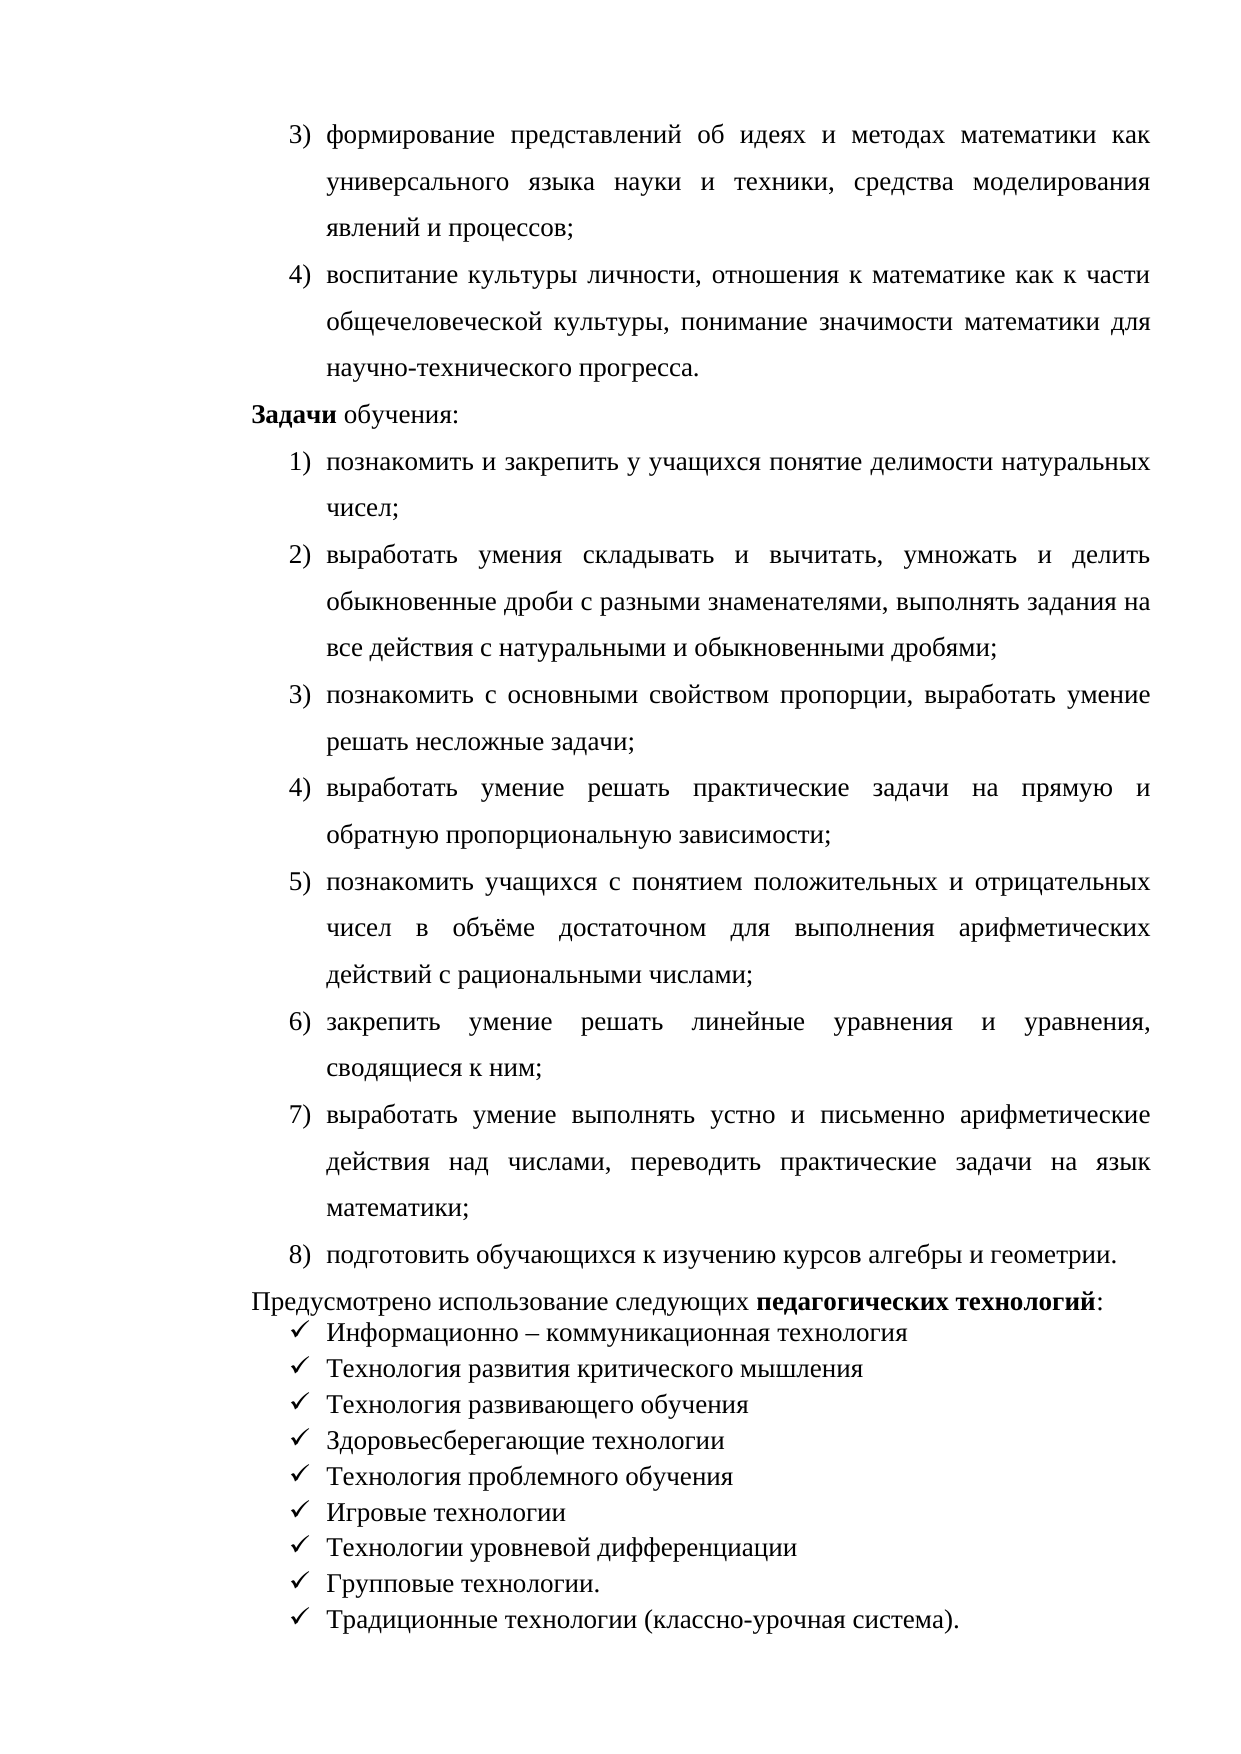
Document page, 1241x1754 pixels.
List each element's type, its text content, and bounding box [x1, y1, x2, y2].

text Задачи обучения: [177, 398, 1152, 429]
list Групповые технологии. [288, 1567, 1152, 1599]
list Традиционные технологии (классно-урочная система). [288, 1603, 1152, 1635]
list подготовить обучающихся к изучению курсов алгебры и геометрии. [288, 1238, 1152, 1269]
list Игровые технологии [288, 1496, 1152, 1527]
list Технология развития критического мышления [288, 1352, 1152, 1383]
list выработать умение выполнять устно и письменно арифметические действия над числами, переводить практические задачи на язык математики; [288, 1098, 1152, 1223]
list познакомить учащихся с понятием положительных и отрицательных чисел в объёме достаточном для выполнения арифметических действий с рациональными числами; [288, 865, 1152, 989]
list воспитание культуры личности, отношения к математике как к части общечеловеческой культуры, понимание значимости математики для научно-технического прогресса. [288, 258, 1152, 383]
list познакомить с основными свойством пропорции, выработать умение решать несложные задачи; [288, 678, 1152, 756]
list Технология развивающего обучения [288, 1388, 1152, 1419]
list закрепить умение решать линейные уравнения и уравнения, сводящиеся к ним; [288, 1005, 1152, 1083]
list выработать умения складывать и вычитать, умножать и делить обыкновенные дроби с разными знаменателями, выполнять задания на все действия с натуральными и обыкновенными дробями; [288, 538, 1152, 663]
text Предусмотрено использование следующих педагогических технологий: [177, 1285, 1152, 1316]
list Информационно – коммуникационная технология [288, 1316, 1152, 1347]
list выработать умение решать практические задачи на прямую и обратную пропорциональную зависимости; [288, 771, 1152, 849]
list Здоровьесберегающие технологии [288, 1424, 1152, 1455]
list Технология проблемного обучения [288, 1460, 1152, 1491]
list познакомить и закрепить у учащихся понятие делимости натуральных чисел; [288, 445, 1152, 523]
list формирование представлений об идеях и методах математики как универсального языка науки и техники, средства моделирования явлений и процессов; [288, 118, 1152, 243]
list Технологии уровневой дифференциации [288, 1532, 1152, 1563]
